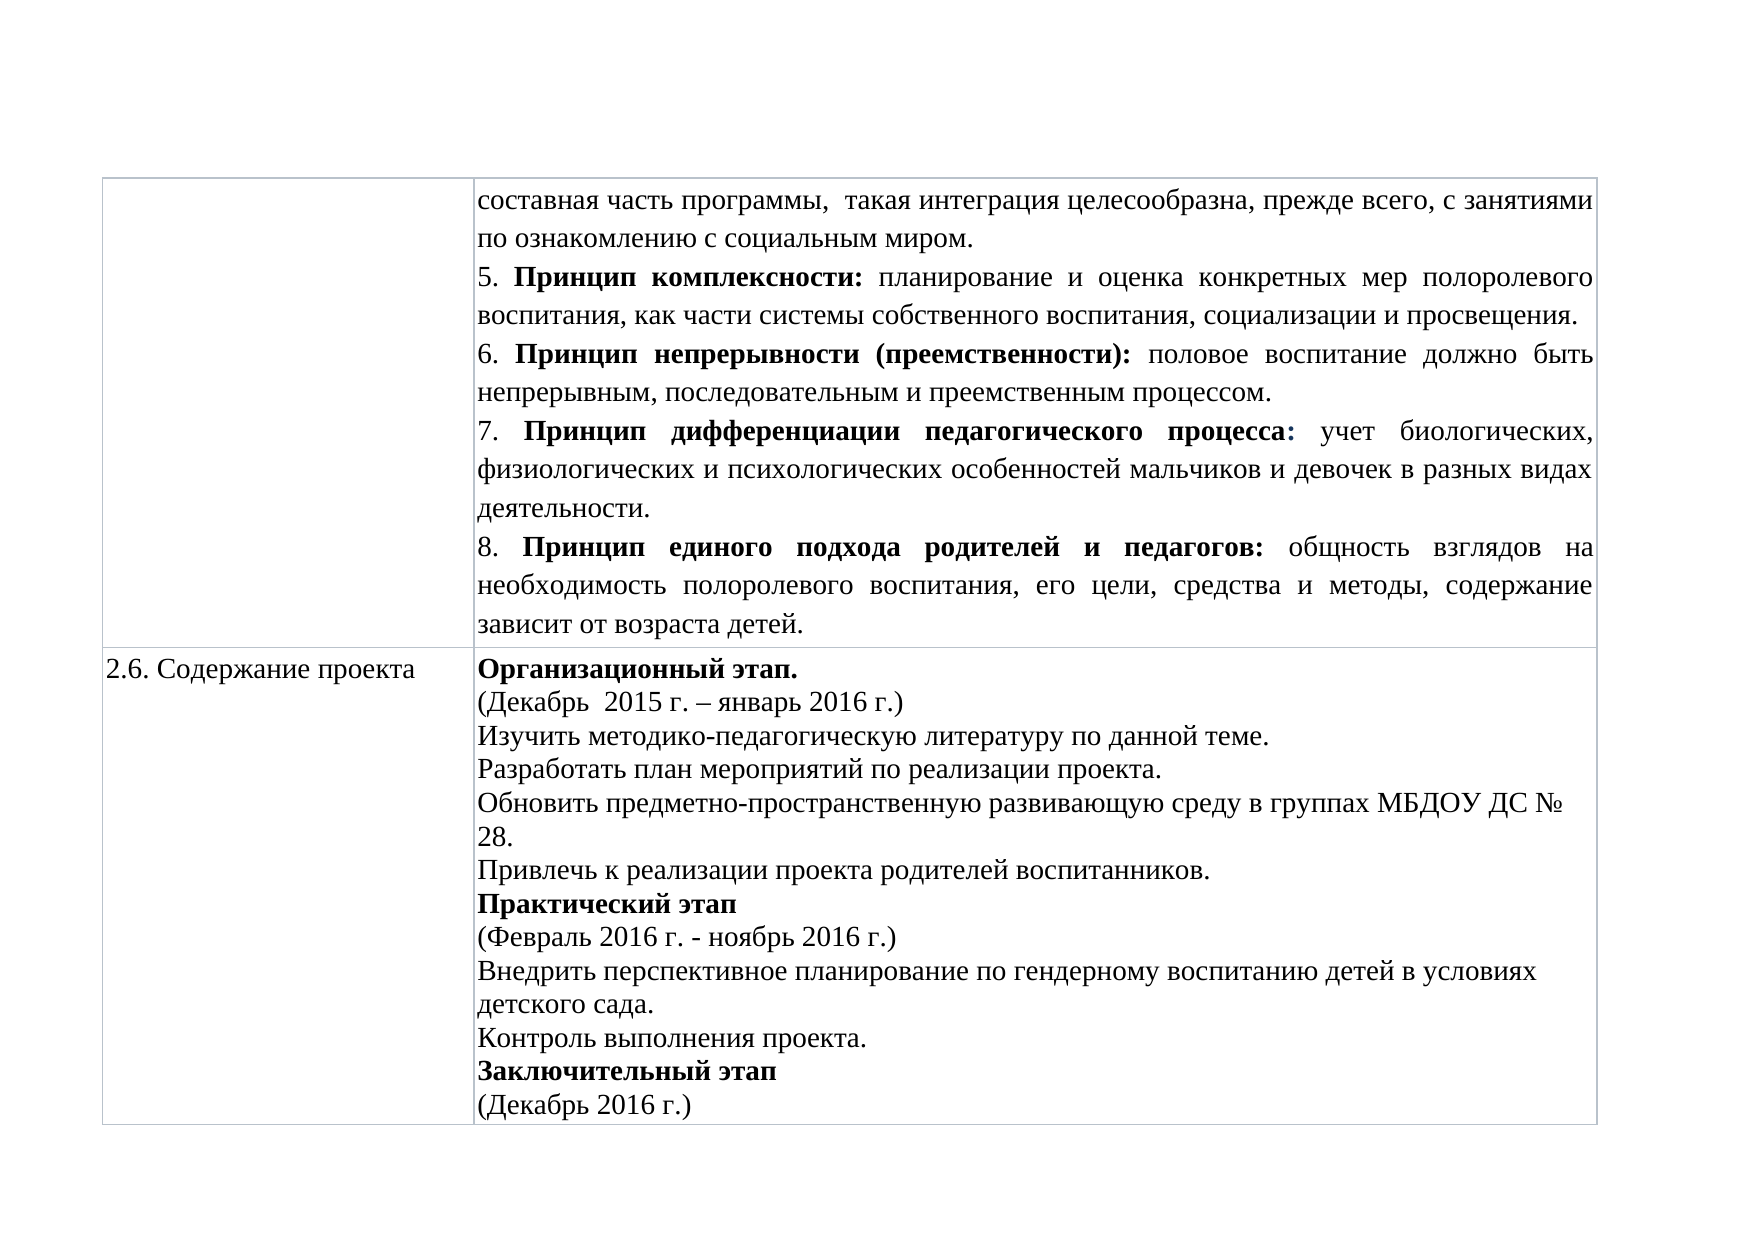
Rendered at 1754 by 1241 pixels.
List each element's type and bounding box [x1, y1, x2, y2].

table_cell [103, 648, 473, 1124]
table_cell [103, 179, 473, 646]
table_cell [475, 648, 1596, 1124]
table_cell [475, 179, 1596, 646]
